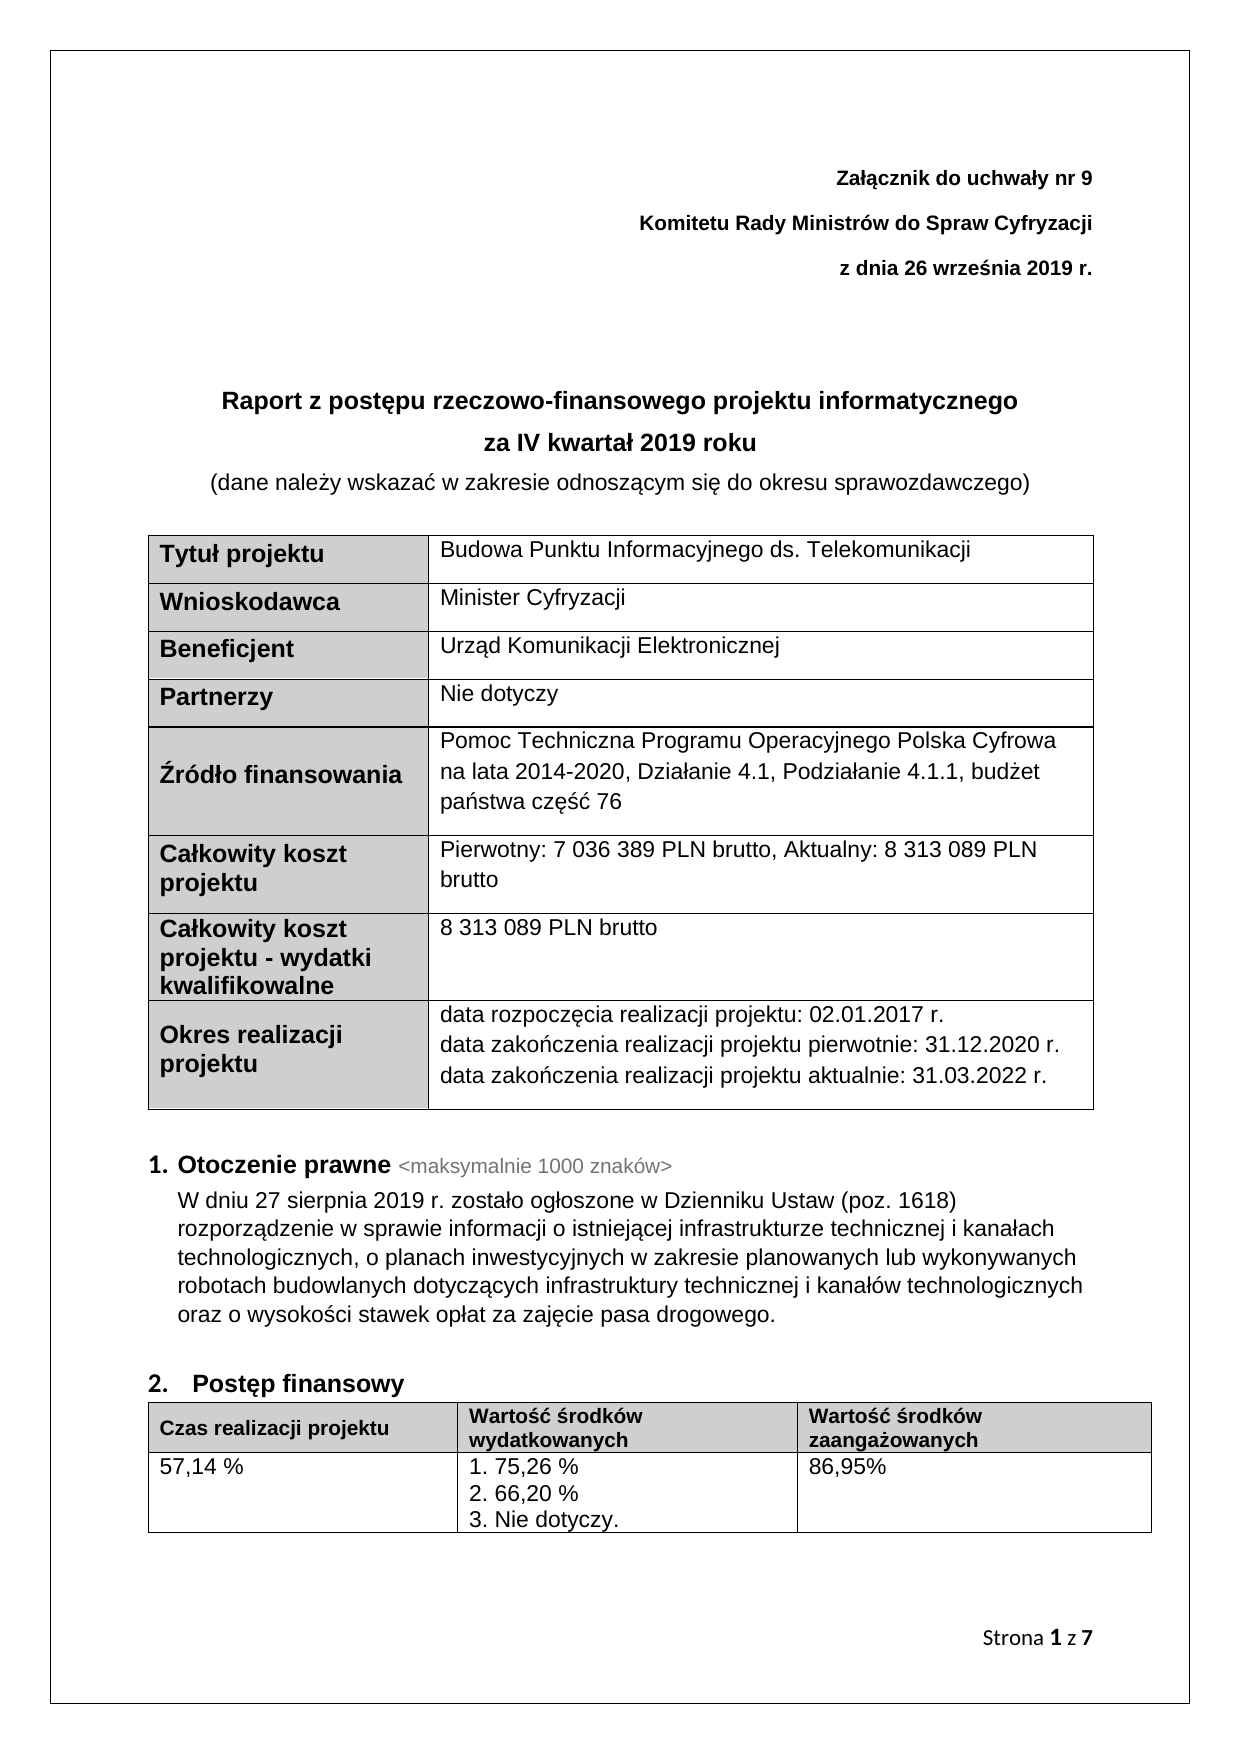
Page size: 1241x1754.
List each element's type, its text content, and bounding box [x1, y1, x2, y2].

table_cell Pomoc Techniczna Programu Operacyjnego Polska Cyfrowa na lata 2014-2020, Działanie 4.1, Podziałanie 4.1.1, budżet państwa część 76 [429, 728, 1093, 835]
subtitle Otoczenie prawne <maksymalnie 1000 znaków> [148, 1147, 1063, 1180]
table_cell Beneficjent [149, 632, 428, 678]
table_cell 57,14 % [149, 1453, 457, 1532]
subtitle W dniu 27 sierpnia 2019 r. zostało ogłoszone w Dzienniku Ustaw (poz. 1618) rozporządzenie w sprawie informacji o istniejącej infrastrukturze technicznej i kanałach technologicznych, o planach inwestycyjnych w zakresie planowanych lub wykonywanych robotach budowlanych dotyczących infrastruktury technicznej i kanałów technologicznych oraz o wysokości stawek opłat za zajęcie pasa drogowego. [148, 1187, 1093, 1327]
table_cell Całkowity koszt projektu - wydatki kwalifikowalne [149, 914, 428, 1000]
table_header Czas realizacji projektu [149, 1403, 457, 1452]
table_cell Pierwotny: 7 036 389 PLN brutto, Aktualny: 8 313 089 PLN brutto [429, 836, 1093, 913]
table_cell Nie dotyczy [429, 680, 1093, 726]
table_header Wartość środków zaangażowanych [798, 1403, 1151, 1452]
text Komitetu Rady Ministrów do Spraw Cyfryzacji [148, 211, 1093, 235]
text (dane należy wskazać w zakresie odnoszącym się do okresu sprawozdawczego) [148, 469, 1093, 495]
text z dnia 26 września 2019 r. [148, 255, 1093, 279]
table_cell Całkowity koszt projektu [149, 836, 428, 913]
table_cell 86,95% [798, 1453, 1151, 1532]
table_cell Urząd Komunikacji Elektronicznej [429, 632, 1093, 678]
table_cell data rozpoczęcia realizacji projektu: 02.01.2017 r. data zakończenia realizacji projektu pierwotnie: 31.12.2020 r. data zakończenia realizacji projektu aktualnie: 31.03.2022 r. [429, 1001, 1093, 1108]
table_header Budowa Punktu Informacyjnego ds. Telekomunikacji [429, 536, 1093, 583]
table_cell Źródło finansowania [149, 728, 428, 835]
table_header Wartość środków wydatkowanych [458, 1403, 797, 1452]
table_cell 8 313 089 PLN brutto [429, 914, 1093, 1000]
table_cell 1. 75,26 % 2. 66,20 % 3. Nie dotyczy. [458, 1453, 797, 1532]
subtitle Raport z postępu rzeczowo-finansowego projektu informatycznego [148, 386, 1093, 415]
text Załącznik do uchwały nr 9 [148, 166, 1093, 190]
table_cell Minister Cyfryzacji [429, 584, 1093, 631]
subtitle Postęp finansowy [148, 1366, 1093, 1399]
subtitle za IV kwartał 2019 roku [148, 427, 1093, 456]
table_cell Okres realizacji projektu [149, 1001, 428, 1108]
table_cell Wnioskodawca [149, 584, 428, 631]
table_header Tytuł projektu [149, 536, 428, 583]
table_cell Partnerzy [149, 680, 428, 726]
